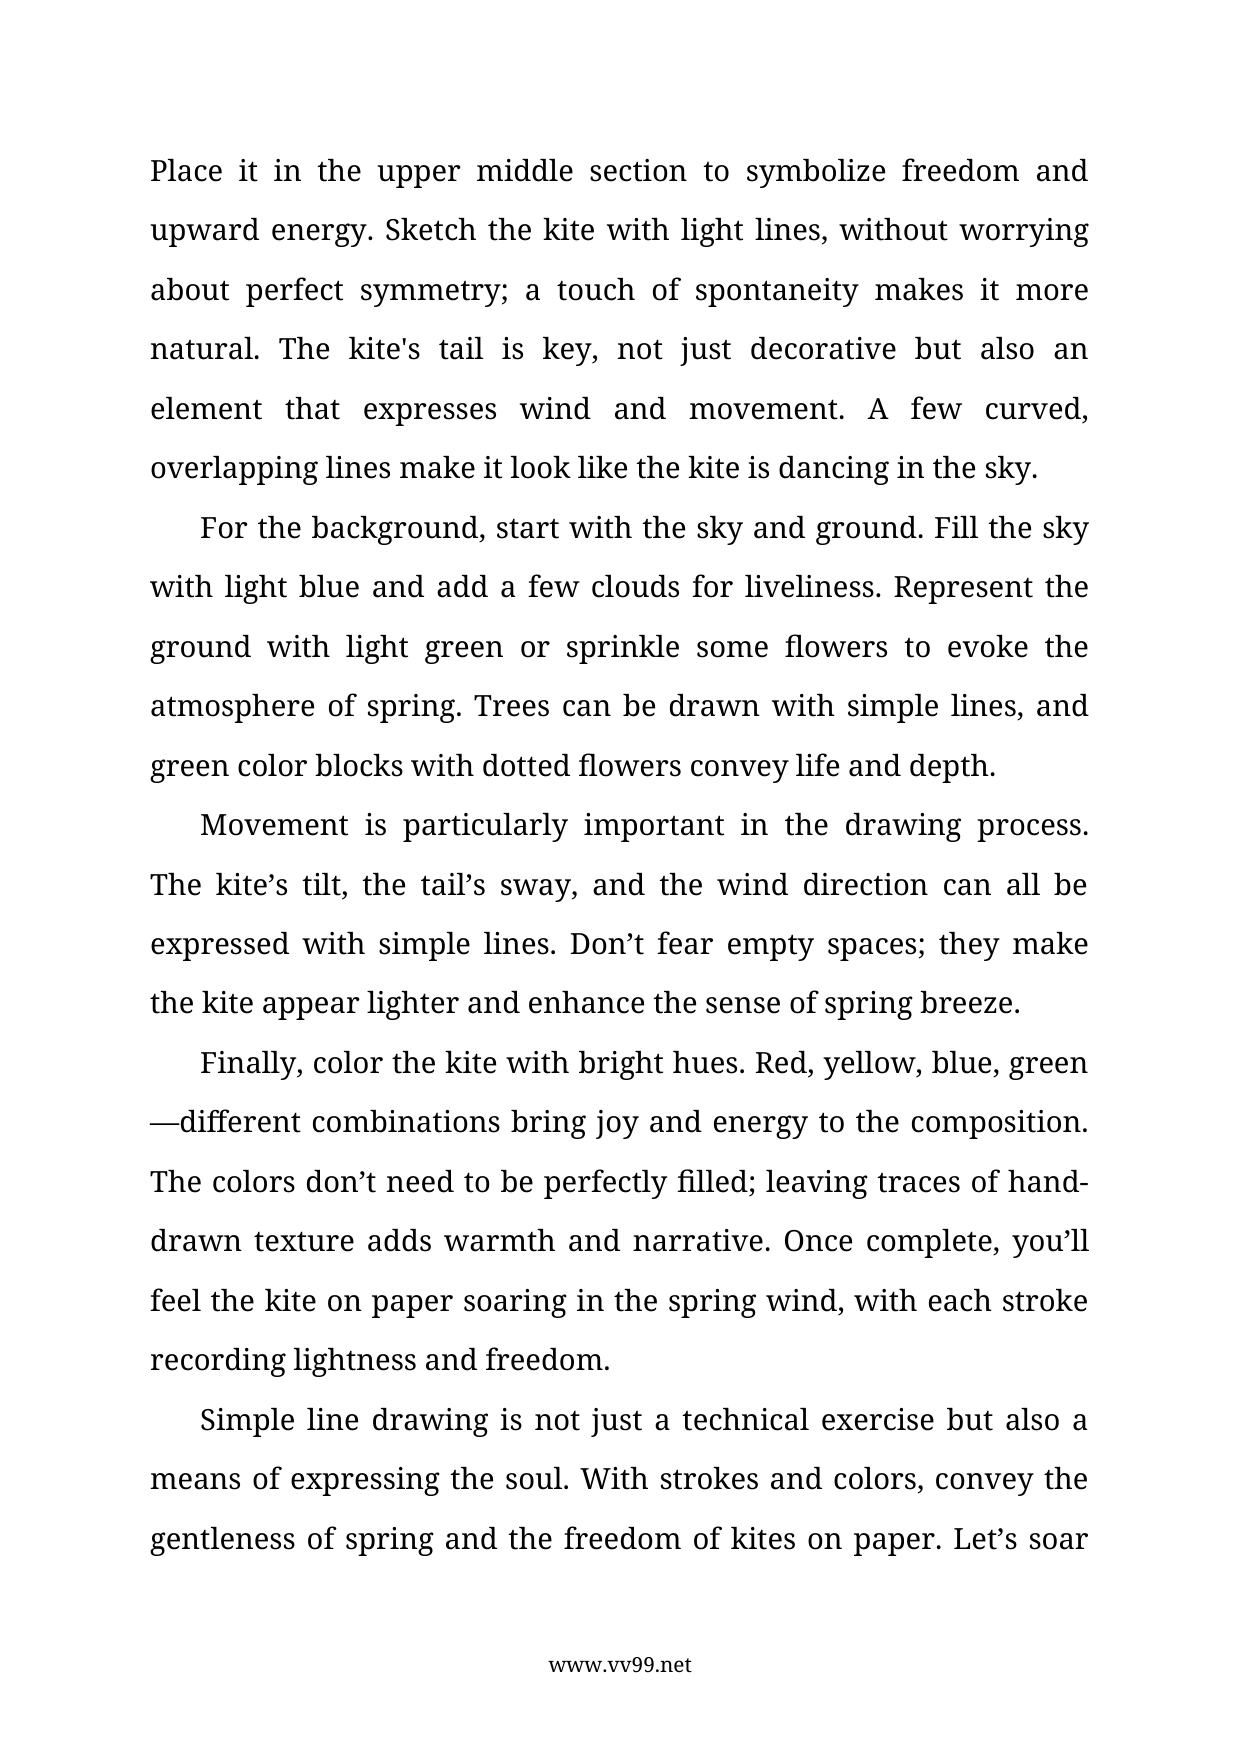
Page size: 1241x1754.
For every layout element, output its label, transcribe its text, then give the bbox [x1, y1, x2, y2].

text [150, 1399, 1090, 1558]
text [150, 150, 1090, 487]
text Finally, color the kite with bright hues. Red, yellow, blue, green—different combinations bring joy and energy to the composition. The colors don’t need to be perfectly filled; leaving traces of hand-drawn texture adds warmth and narrative. Once complete, you’ll feel the kite on paper soaring in the spring wind, with each stroke recording lightness and freedom. [150, 1042, 1090, 1379]
text For the background, start with the sky and ground. Fill the sky with light blue and add a few clouds for liveliness. Represent the ground with light green or sprinkle some flowers to evoke the atmosphere of spring. Trees can be drawn with simple lines, and green color blocks with dotted flowers convey life and depth. [150, 507, 1090, 784]
text Movement is particularly important in the drawing process. The kite’s tilt, the tail’s sway, and the wind direction can all be expressed with simple lines. Don’t fear empty spaces; they make the kite appear lighter and enhance the sense of spring breeze. [150, 804, 1090, 1022]
